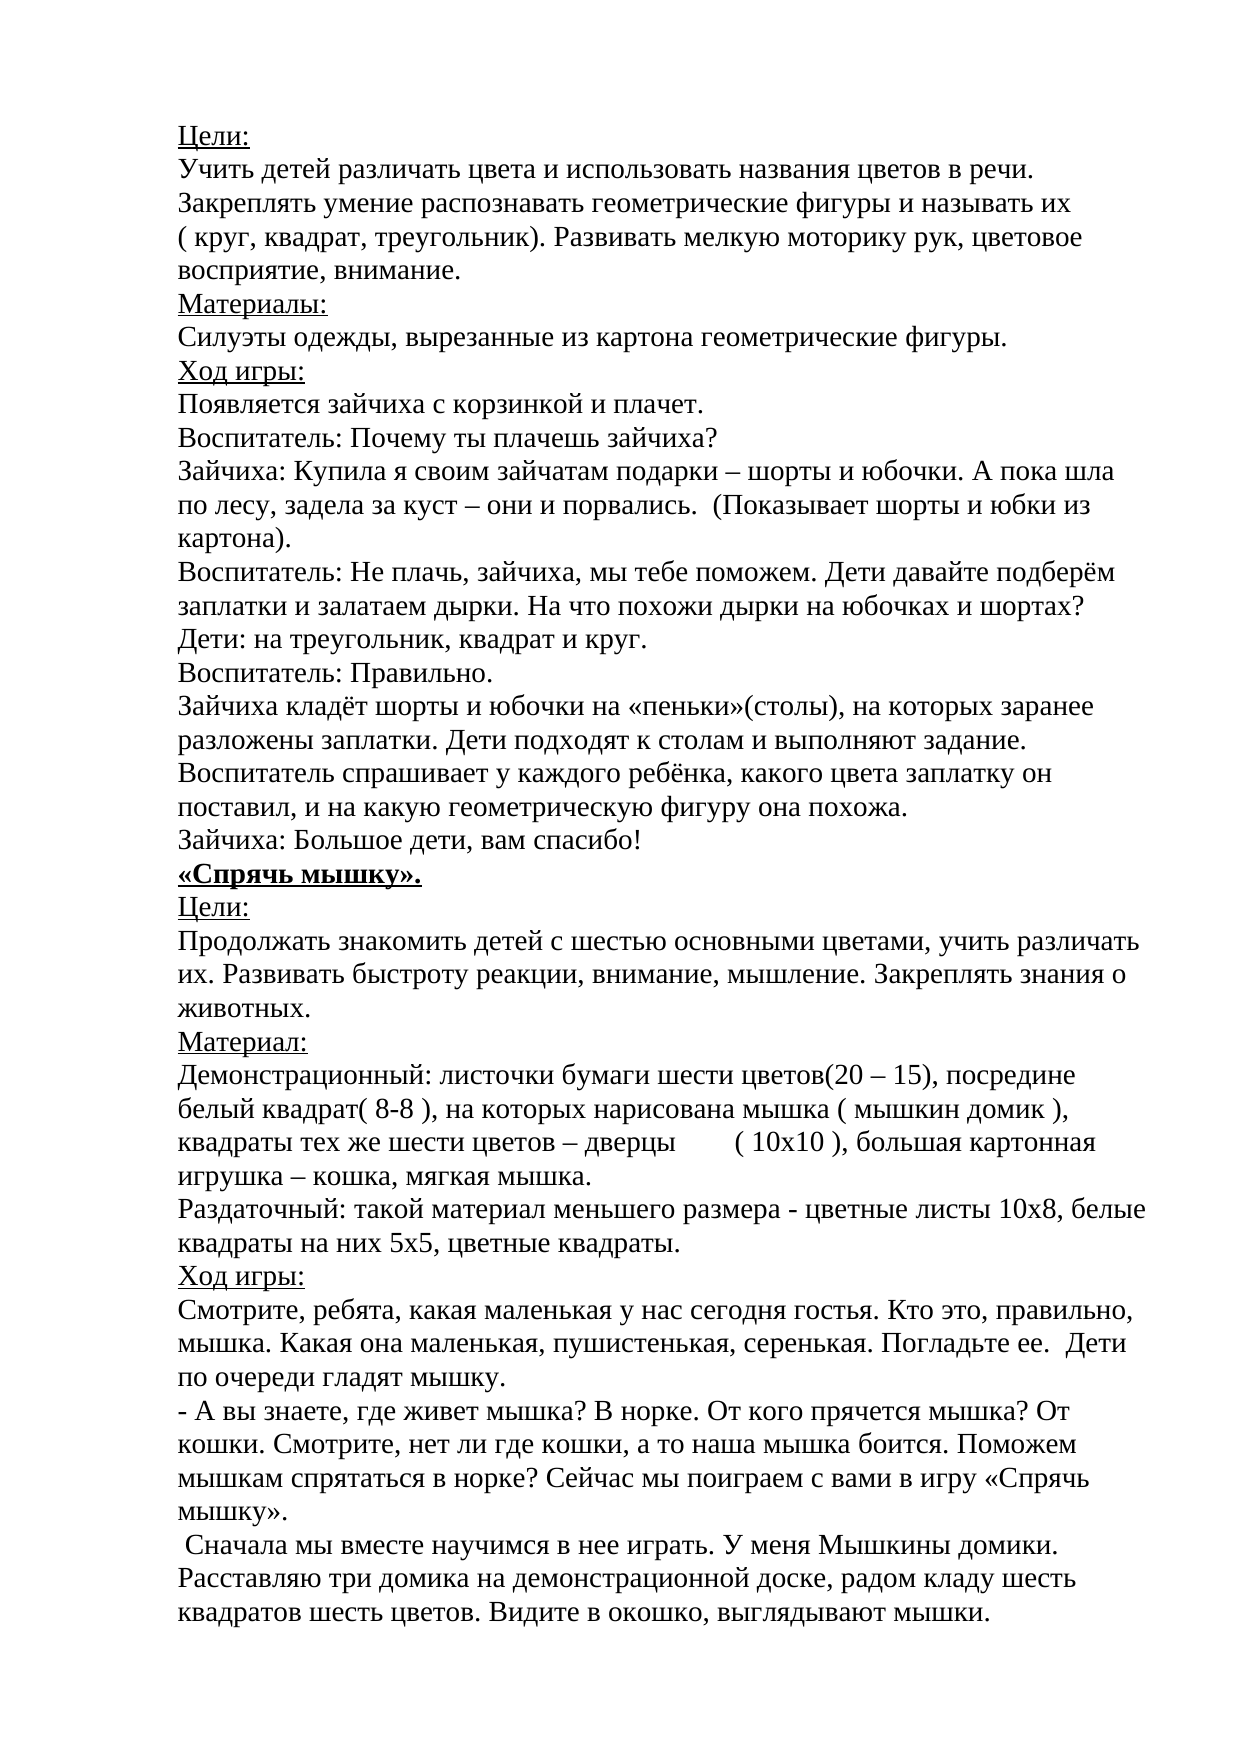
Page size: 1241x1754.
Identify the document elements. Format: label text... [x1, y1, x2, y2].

text Материалы: [177, 286, 1152, 319]
text Цели: [177, 889, 1152, 923]
text Зайчиха: Купила я своим зайчатам подарки – шорты и юбочки. А пока шла по лесу, задела за куст – они и порвались. (Показывает шорты и юбки из картона). [177, 453, 1152, 554]
text Силуэты одежды, вырезанные из картона геометрические фигуры. [177, 319, 1152, 353]
text Воспитатель: Правильно. [177, 655, 1152, 688]
text Cначала мы вместе научимся в нее играть. У меня Мышкины домики. Расставляю три домика на демонстрационной доске, радом кладу шесть квадратов шесть цветов. Видите в окошко, выглядывают мышки. [177, 1527, 1152, 1627]
text Появляется зайчиха с корзинкой и плачет. [177, 386, 1152, 420]
text Раздаточный: такой материал меньшего размера - цветные листы 10х8, белые квадраты на них 5х5, цветные квадраты. [177, 1191, 1152, 1258]
text Продолжать знакомить детей с шестью основными цветами, учить различать их. Развивать быстроту реакции, внимание, мышление. Закреплять знания о животных. [177, 923, 1152, 1024]
text Ход игры: [177, 1258, 1152, 1292]
text Цели: [177, 118, 1152, 152]
text Смотрите, ребята, какая маленькая у нас сегодня гостья. Кто это, правильно, мышка. Какая она маленькая, пушистенькая, серенькая. Погладьте ее. Дети по очереди гладят мышку. [177, 1292, 1152, 1393]
text Материал: [177, 1024, 1152, 1057]
text Учить детей различать цвета и использовать названия цветов в речи. Закреплять умение распознавать геометрические фигуры и называть их ( круг, квадрат, треугольник). Развивать мелкую моторику рук, цветовое восприятие, внимание. [177, 152, 1152, 286]
text Воспитатель: Почему ты плачешь зайчиха? [177, 420, 1152, 453]
text Демонстрационный: листочки бумаги шести цветов(20 – 15), посредине белый квадрат( 8-8 ), на которых нарисована мышка ( мышкин домик ), квадраты тех же шести цветов – дверцы ( 10х10 ), большая картонная игрушка – кошка, мягкая мышка. [177, 1057, 1152, 1191]
text Ход игры: [177, 353, 1152, 386]
text - А вы знаете, где живет мышка? В норке. От кого прячется мышка? От кошки. Смотрите, нет ли где кошки, а то наша мышка боится. Поможем мышкам спрятаться в норке? Сейчас мы поиграем с вами в игру «Спрячь мышку». [177, 1393, 1152, 1527]
text Воспитатель: Не плачь, зайчиха, мы тебе поможем. Дети давайте подберём заплатки и залатаем дырки. На что похожи дырки на юбочках и шортах? [177, 554, 1152, 621]
text Дети: на треугольник, квадрат и круг. [177, 621, 1152, 655]
text Зайчиха кладёт шорты и юбочки на «пеньки»(столы), на которых заранее разложены заплатки. Дети подходят к столам и выполняют задание. Воспитатель спрашивает у каждого ребёнка, какого цвета заплатку он поставил, и на какую геометрическую фигуру она похожа. [177, 688, 1152, 822]
text Зайчиха: Большое дети, вам спасибо! [177, 822, 1152, 856]
text «Спрячь мышку». [177, 856, 1152, 889]
